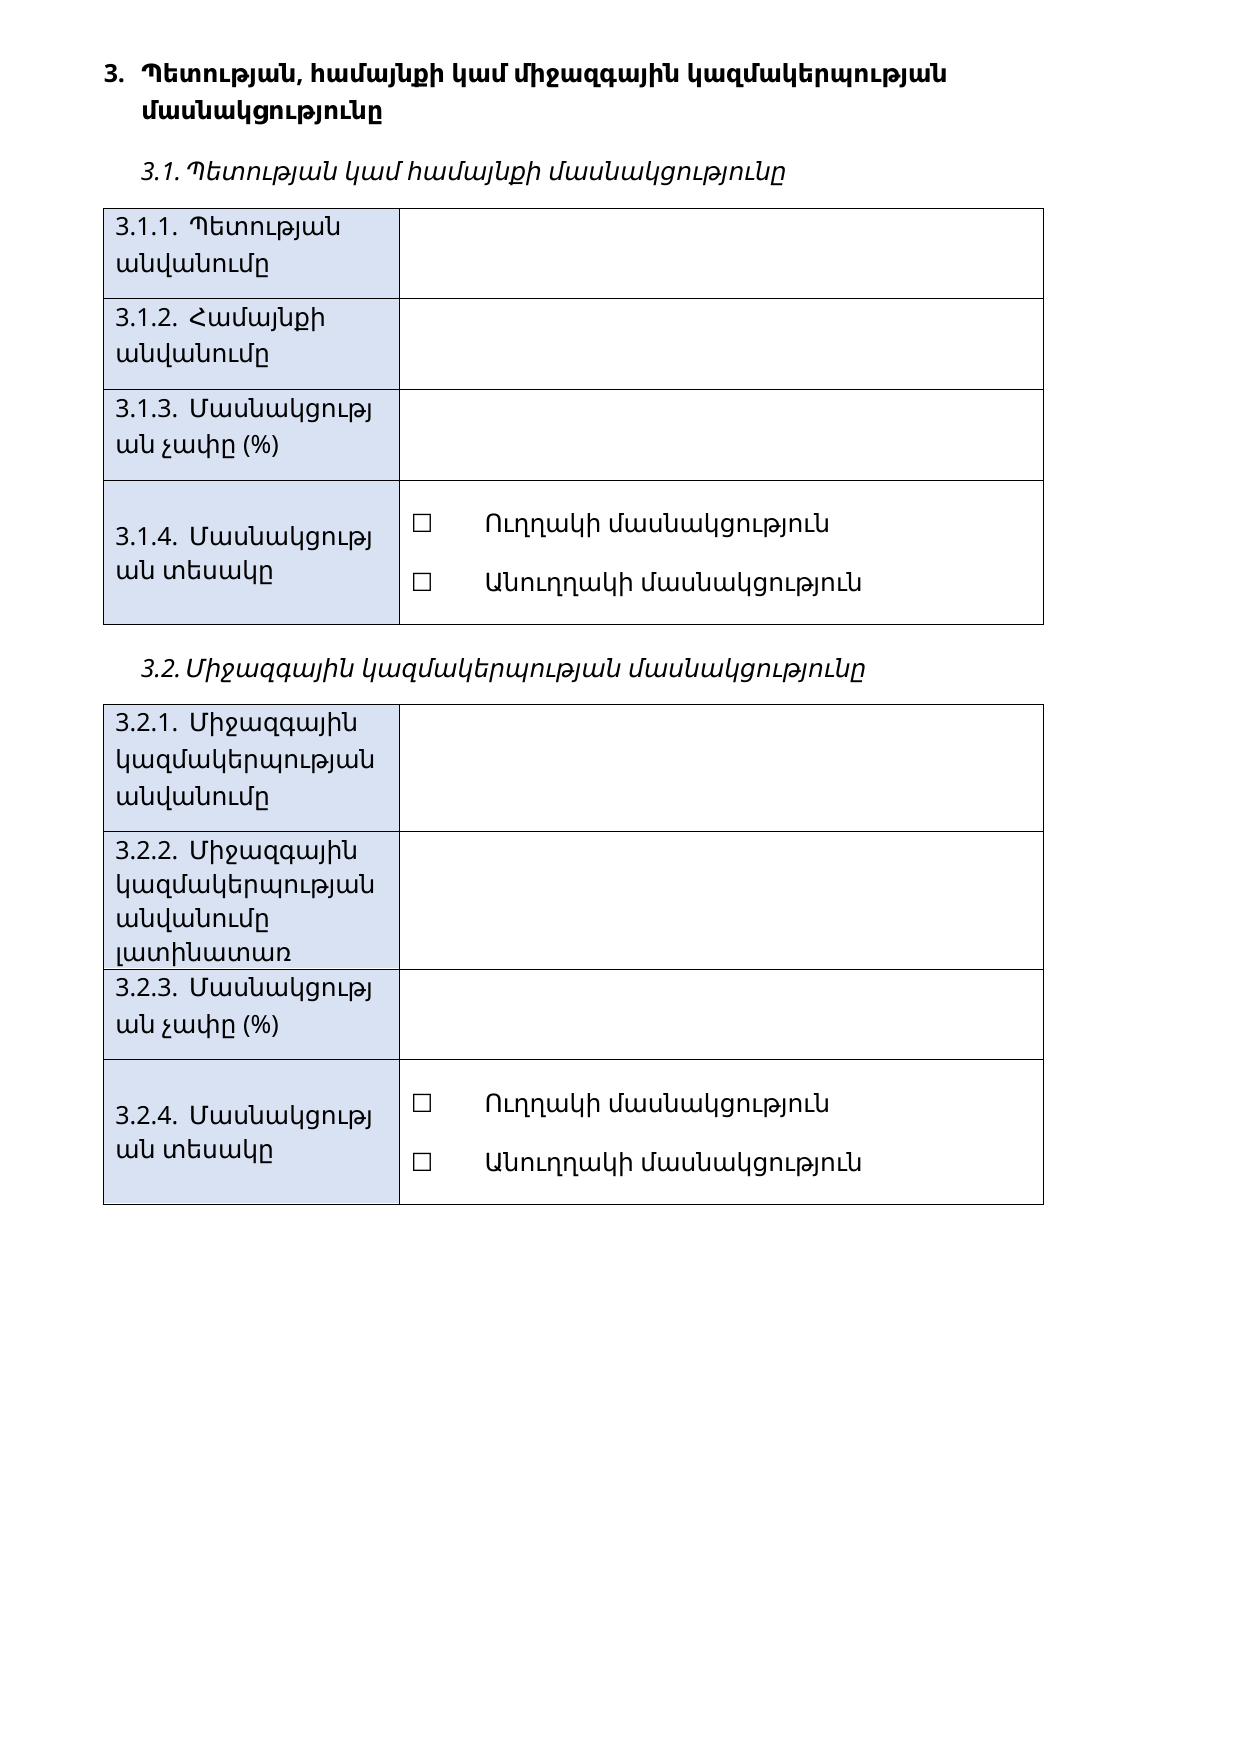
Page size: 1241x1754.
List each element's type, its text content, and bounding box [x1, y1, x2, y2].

table_cell [400, 832, 1043, 968]
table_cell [400, 481, 1043, 624]
table_cell Համայնքի անվանումը [104, 299, 399, 389]
table_cell Մասնակցության չափը (%) [104, 970, 399, 1059]
list Պետության, համայնքի կամ միջազգային կազմակերպության մասնակցությունը [103, 56, 1152, 126]
table_header Պետության անվանումը [104, 209, 399, 298]
table_cell [400, 970, 1043, 1059]
table_cell [400, 299, 1043, 389]
table_header Միջազգային կազմակերպության անվանումը [104, 705, 399, 831]
table_header [400, 705, 1043, 831]
table_cell [400, 390, 1043, 480]
table_cell ☐ Ուղղակի մասնակցություն ☐ Անուղղակի մասնակցություն [400, 1060, 1043, 1203]
table_cell Մասնակցության տեսակը [104, 481, 399, 624]
table_cell Միջազգային կազմակերպության անվանումը լատինատառ [104, 832, 399, 968]
table_cell Մասնակցության տեսակը [104, 1060, 399, 1203]
table_cell Մասնակցության չափը (%) [104, 390, 399, 480]
table_header [400, 209, 1043, 298]
list Միջազգային կազմակերպության մասնակցությունը [141, 650, 1152, 684]
list Պետության կամ համայնքի մասնակցությունը [141, 154, 1152, 188]
